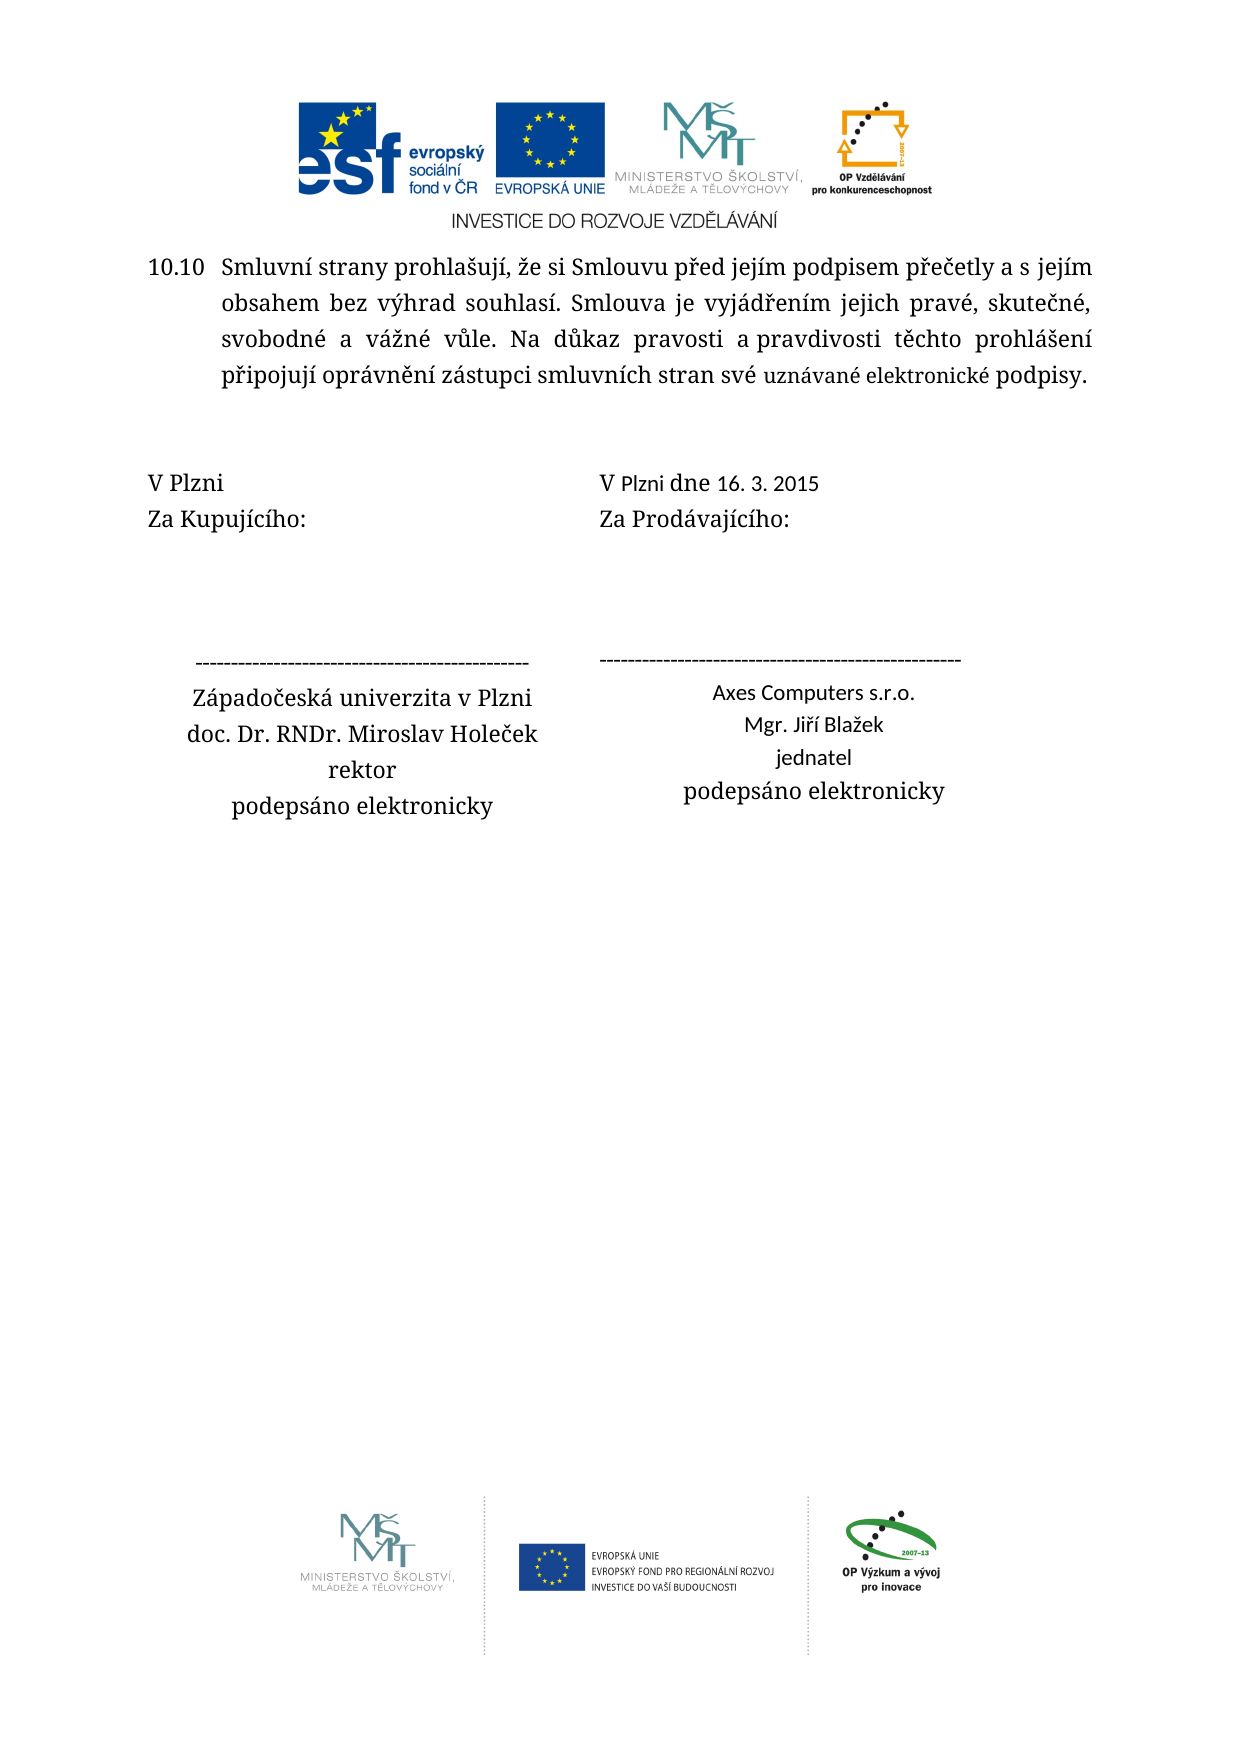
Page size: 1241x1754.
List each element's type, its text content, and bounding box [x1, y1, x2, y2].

picture [265, 1470, 975, 1681]
text 10.10 Smluvní strany prohlašují, že si Smlouvu před jejím podpisem přečetly a s jejím obsahem bez výhrad souhlasí. Smlouva je vyjádřením jejich pravé, skutečné, svobodné a vážné vůle. Na důkaz pravosti a pravdivosti těchto prohlášení připojují oprávnění zástupci smluvních stran své uznávané elektronické podpisy. [148, 251, 1093, 390]
table_header V Plzni Za Kupujícího: ----------------------------------------------- Západočeská univerzita v Plzni doc. Dr. RNDr. Miroslav Holeček rektor podepsáno elektronicky [136, 467, 588, 825]
picture [265, 73, 975, 251]
table_header V Plzni dne 16. 3. 2015 Za Prodávajícího: --------------------------------------------------- Axes Computers s.r.o. Mgr. Jiří Blažek jednatel podepsáno elektronicky [588, 467, 1040, 825]
